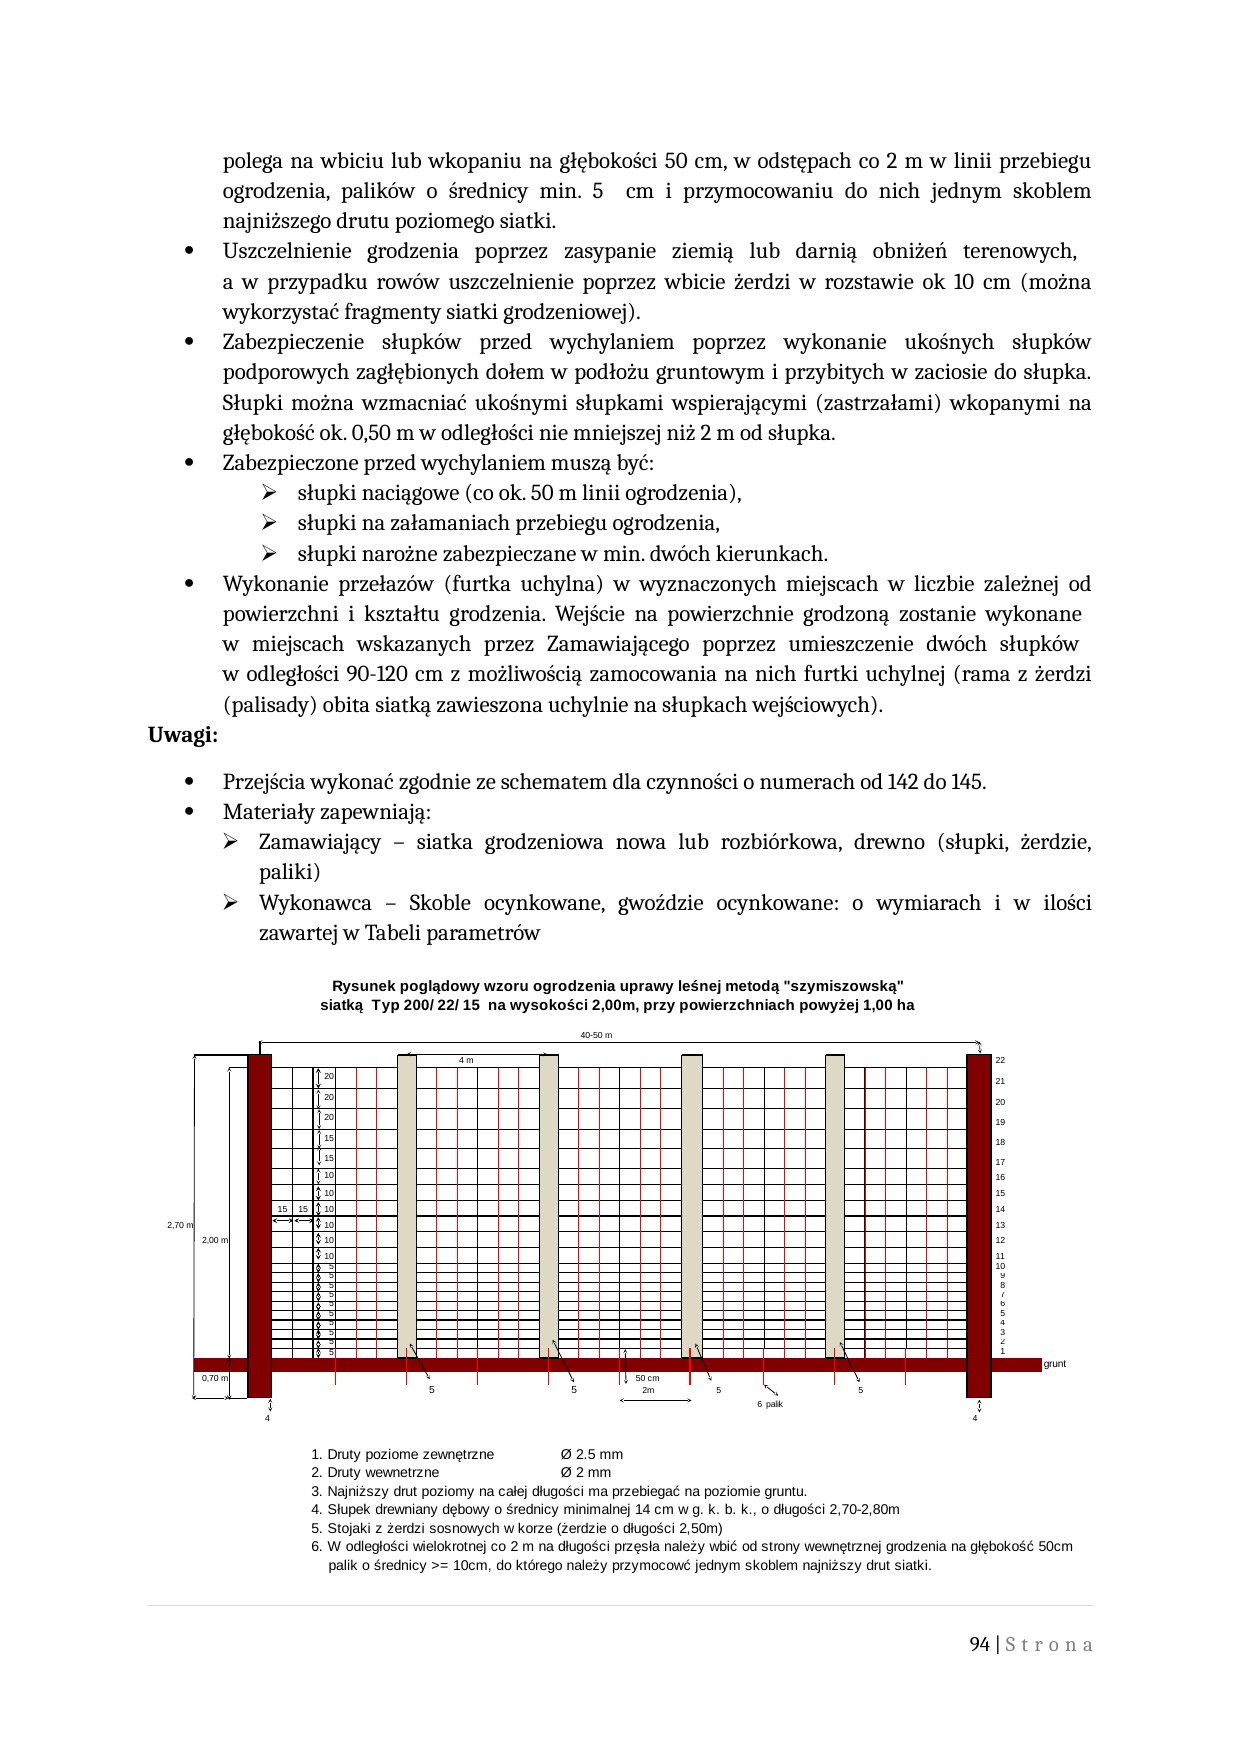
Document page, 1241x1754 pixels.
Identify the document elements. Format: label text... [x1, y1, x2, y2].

list Wykonanie przełazów (furtka uchylna) w wyznaczonych miejscach w liczbie zależnej od powierzchni i kształtu grodzenia. Wejście na powierzchnie grodzoną zostanie wykonane w miejscach wskazanych przez Zamawiającego poprzez umieszczenie dwóch słupków w odległości 90-120 cm z możliwością zamocowania na nich furtki uchylnej (rama z żerdzi (palisady) obita siatką zawieszona uchylnie na słupkach wejściowych). [185, 571, 1093, 718]
text Uwagi: [148, 722, 1093, 748]
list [185, 148, 1093, 234]
list słupki narożne zabezpieczane w min. dwóch kierunkach. [260, 540, 1093, 567]
list Materiały zapewniają: [185, 799, 1093, 825]
list Wykonawca – Skoble ocynkowane, gwoździe ocynkowane: o wymiarach i w ilości zawartej w Tabeli parametrów [221, 889, 1093, 946]
list Przejścia wykonać zgodnie ze schematem dla czynności o numerach od 142 do 145. [185, 768, 1093, 795]
list Zabezpieczone przed wychylaniem muszą być: [185, 450, 1093, 476]
list słupki naciągowe (co ok. 50 m linii ogrodzenia), [260, 480, 1093, 506]
list słupki na załamaniach przebiegu ogrodzenia, [260, 510, 1093, 536]
list Uszczelnienie grodzenia poprzez zasypanie ziemią lub darnią obniżeń terenowych, a w przypadku rowów uszczelnienie poprzez wbicie żerdzi w rozstawie ok 10 cm (można wykorzystać fragmenty siatki grodzeniowej). [185, 238, 1093, 325]
list Zamawiający – siatka grodzeniowa nowa lub rozbiórkowa, drewno (słupki, żerdzie, paliki) [221, 829, 1093, 885]
list Zabezpieczenie słupków przed wychylaniem poprzez wykonanie ukośnych słupków podporowych zagłębionych dołem w podłożu gruntowym i przybitych w zaciosie do słupka. Słupki można wzmacniać ukośnymi słupkami wspierającymi (zastrzałami) wkopanymi na głębokość ok. 0,50 m w odległości nie mniejszej niż 2 m od słupka. [185, 329, 1093, 446]
